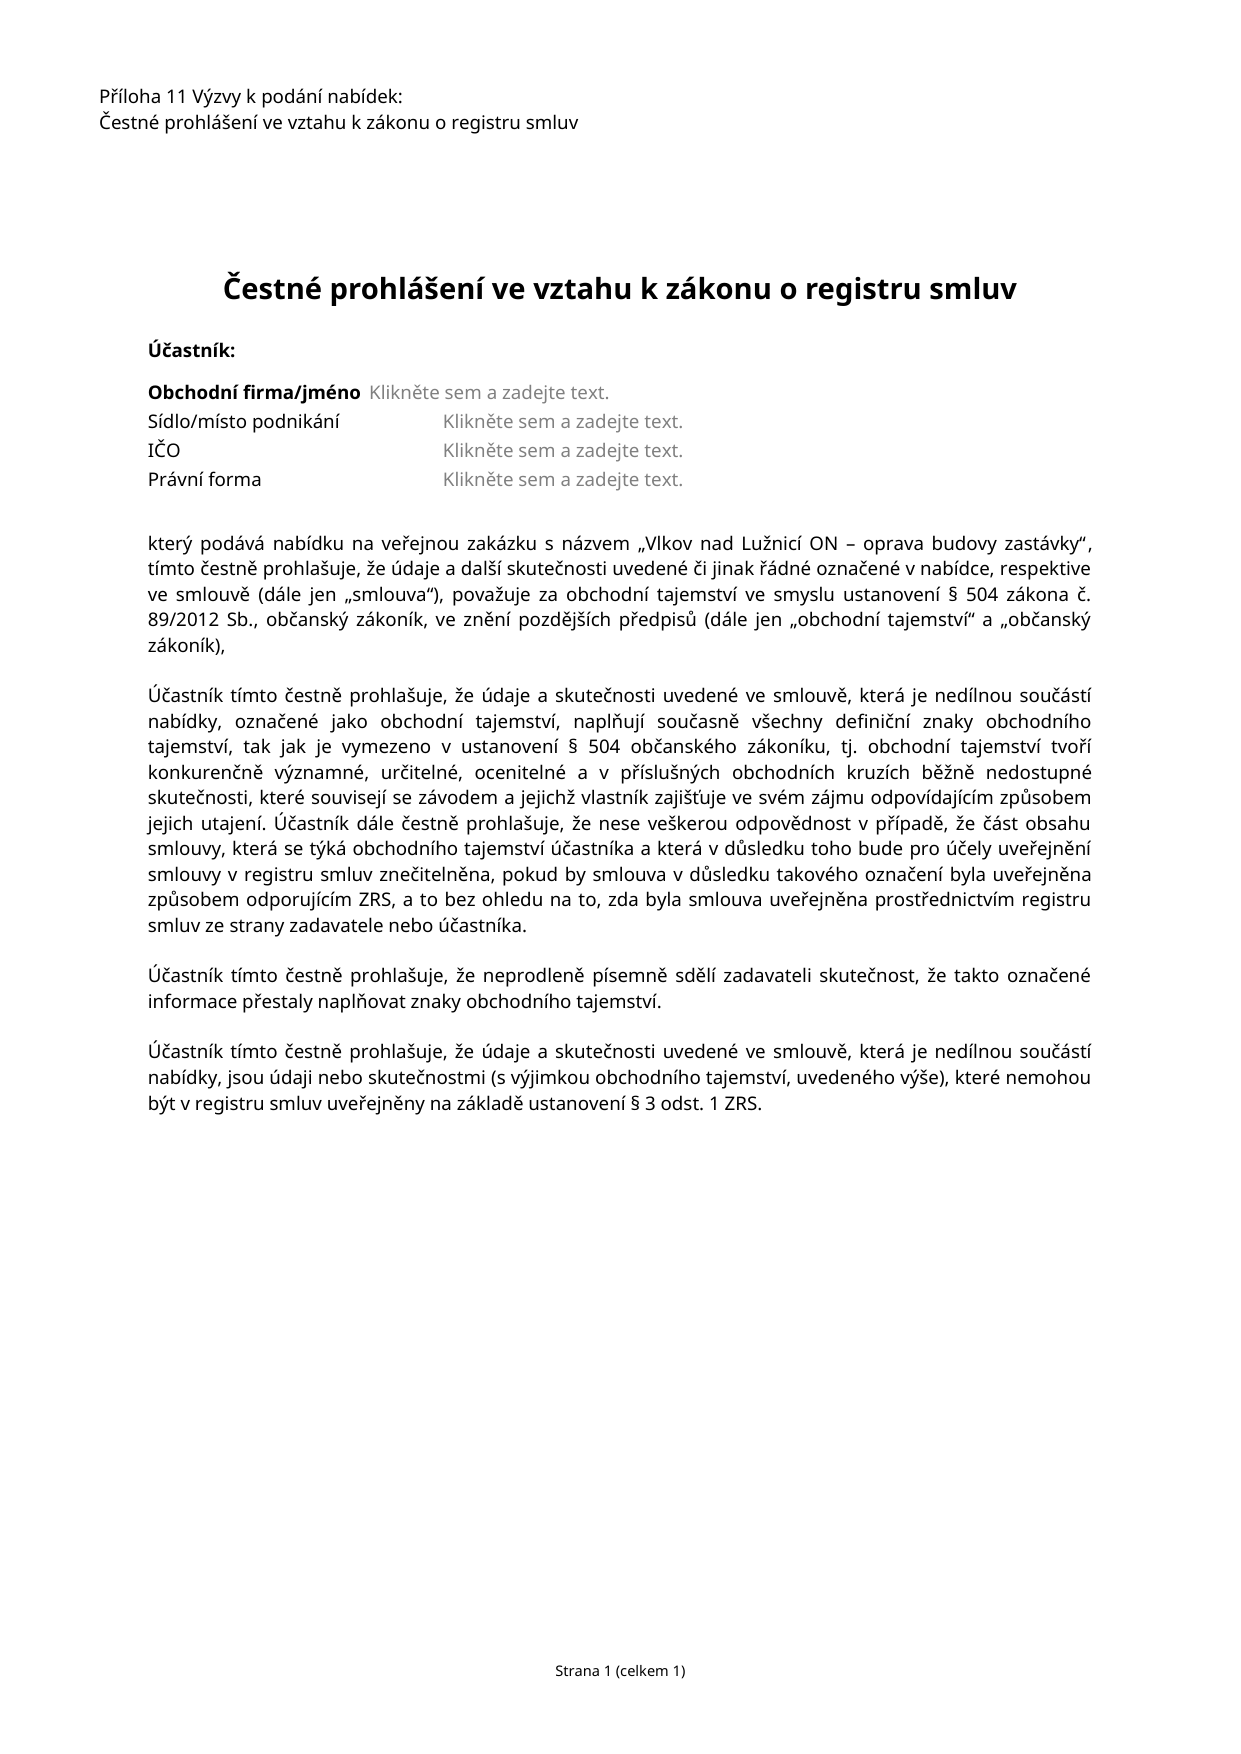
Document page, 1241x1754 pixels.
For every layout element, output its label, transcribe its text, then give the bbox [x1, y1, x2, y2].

text Účastník tímto čestně prohlašuje, že údaje a skutečnosti uvedené ve smlouvě, která je nedílnou součástí nabídky, označené jako obchodní tajemství, naplňují současně všechny definiční znaky obchodního tajemství, tak jak je vymezeno v ustanovení § 504 občanského zákoníku, tj. obchodní tajemství tvoří konkurenčně významné, určitelné, ocenitelné a v příslušných obchodních kruzích běžně nedostupné skutečnosti, které souvisejí se závodem a jejichž vlastník zajišťuje ve svém zájmu odpovídajícím způsobem jejich utajení. Účastník dále čestně prohlašuje, že nese veškerou odpovědnost v případě, že část obsahu smlouvy, která se týká obchodního tajemství účastníka a která v důsledku toho bude pro účely uveřejnění smlouvy v registru smluv znečitelněna, pokud by smlouva v důsledku takového označení byla uveřejněna způsobem odporujícím ZRS, a to bez ohledu na to, zda byla smlouva uveřejněna prostřednictvím registru smluv ze strany zadavatele nebo účastníka. [148, 683, 1093, 938]
title Čestné prohlášení ve vztahu k zákonu o registru smluv [148, 268, 1093, 308]
text který podává nabídku na veřejnou zakázku s názvem „Vlkov nad Lužnicí ON – oprava budovy zastávky“, tímto čestně prohlašuje, že údaje a další skutečnosti uvedené či jinak řádné označené v nabídce, respektive ve smlouvě (dále jen „smlouva“), považuje za obchodní tajemství ve smyslu ustanovení § 504 zákona č. 89/2012 Sb., občanský zákoník, ve znění pozdějších předpisů (dále jen „obchodní tajemství“ a „občanský zákoník), [148, 530, 1093, 658]
text Sídlo/místo podnikání [148, 405, 1093, 434]
text Účastník tímto čestně prohlašuje, že neprodleně písemně sdělí zadavateli skutečnost, že takto označené informace přestaly naplňovat znaky obchodního tajemství. [148, 963, 1093, 1014]
text Účastník tímto čestně prohlašuje, že údaje a skutečnosti uvedené ve smlouvě, která je nedílnou součástí nabídky, jsou údaji nebo skutečnostmi (s výjimkou obchodního tajemství, uvedeného výše), které nemohou být v registru smluv uveřejněny na základě ustanovení § 3 odst. 1 ZRS. [148, 1039, 1093, 1115]
text IČO [148, 434, 1093, 463]
text Právní forma [148, 463, 1093, 492]
text Obchodní firma/jméno [148, 376, 1093, 405]
text Účastník: [148, 333, 1093, 364]
